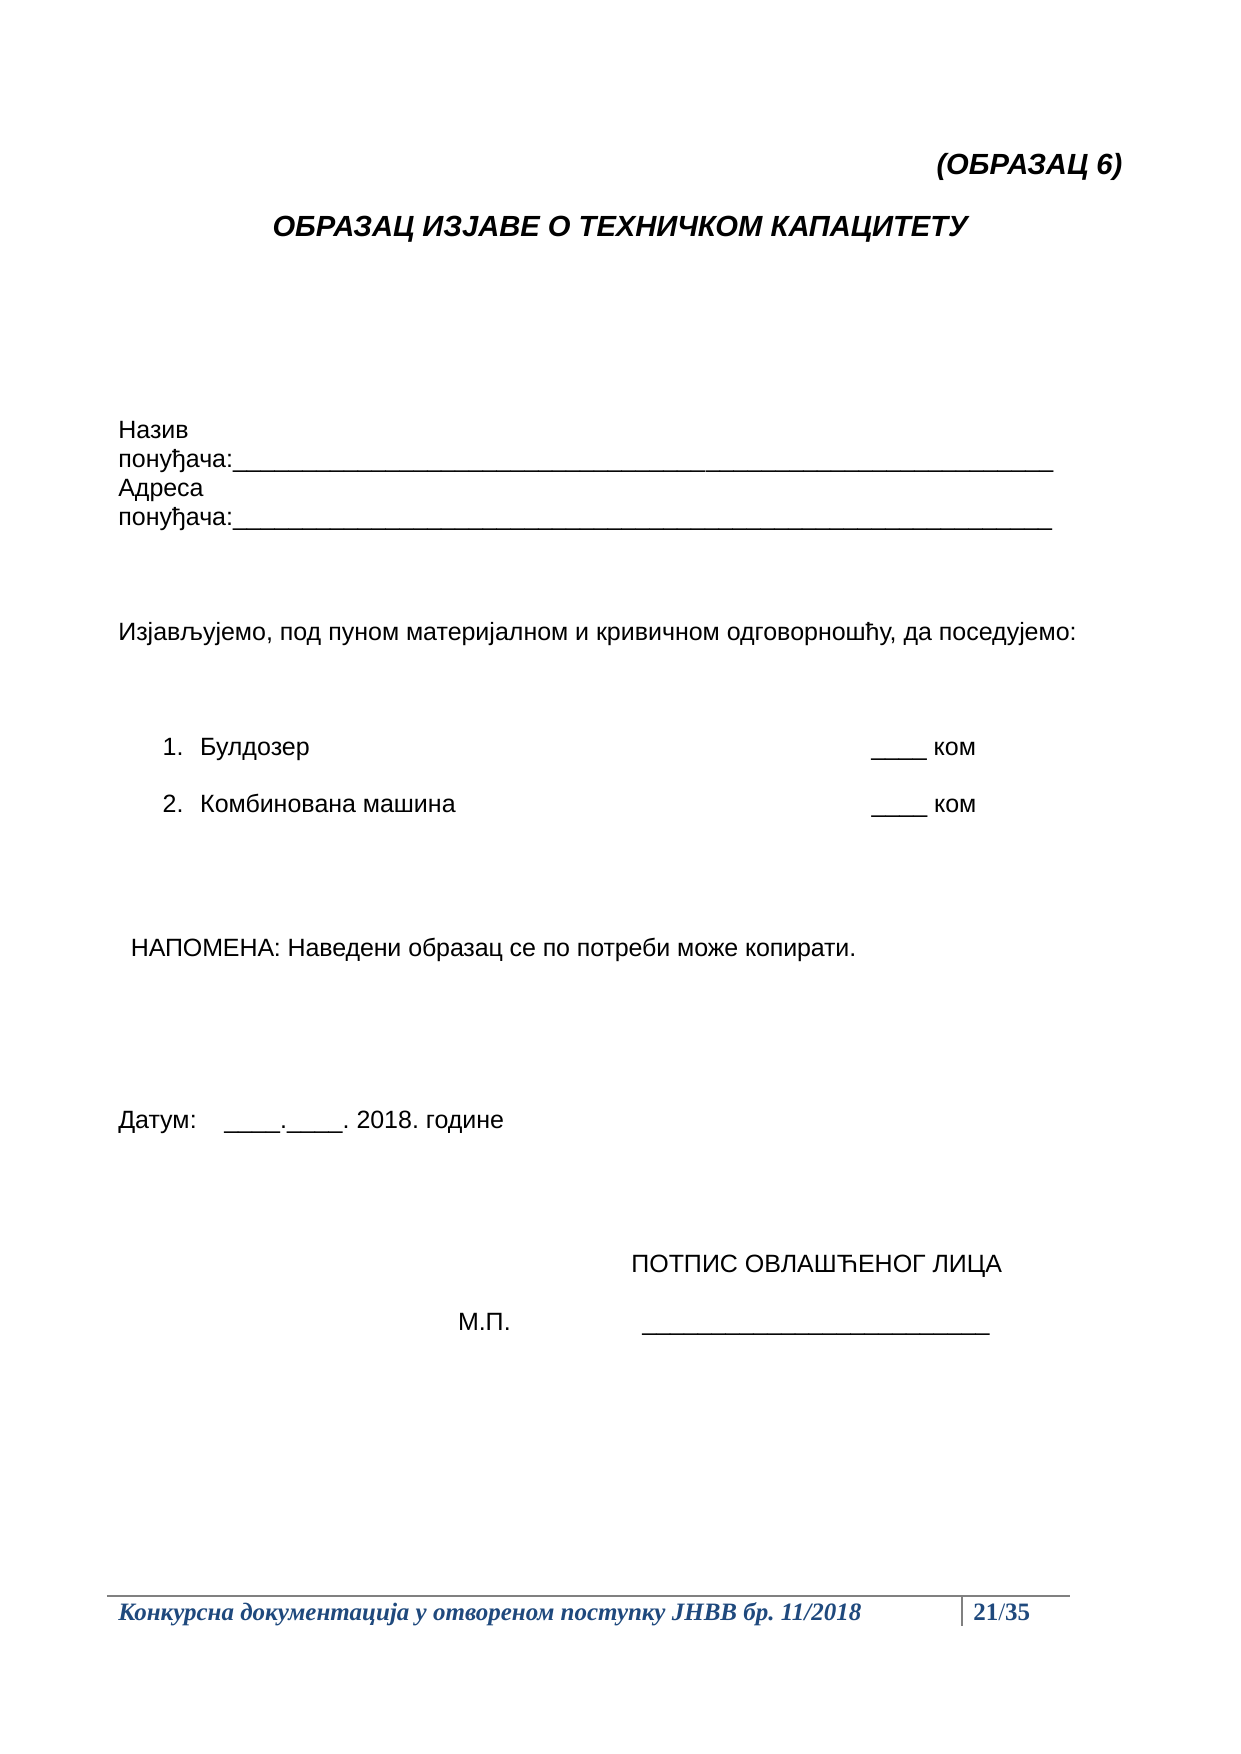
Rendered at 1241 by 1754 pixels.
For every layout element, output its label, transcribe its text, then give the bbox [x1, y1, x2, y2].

text Изјављујемо, под пуном материјалном и кривичном одговорношћу, да поседујемо: [118, 616, 1122, 645]
text НАПОМЕНА: Наведени образац се по потреби може копирати. [131, 933, 1122, 961]
list Булдозер ____ ком [162, 731, 1122, 760]
text Адреса понуђача:___________________________________________________________ [118, 473, 1122, 530]
text Датум: ____.____. 2018. године [118, 1105, 1122, 1134]
text ОБРАЗАЦ ИЗЈАВЕ О ТЕХНИЧКОМ КАПАЦИТЕТУ [118, 209, 1122, 243]
text (ОБРАЗАЦ 6) [118, 147, 1122, 180]
list Комбинована машина ____ ком [162, 789, 1122, 818]
text М.П. _________________________ [118, 1306, 1122, 1335]
text Назив понуђача:___________________________________________________________ [118, 415, 1122, 473]
text ПОТПИС ОВЛАШЋЕНОГ ЛИЦА [118, 1249, 1122, 1278]
